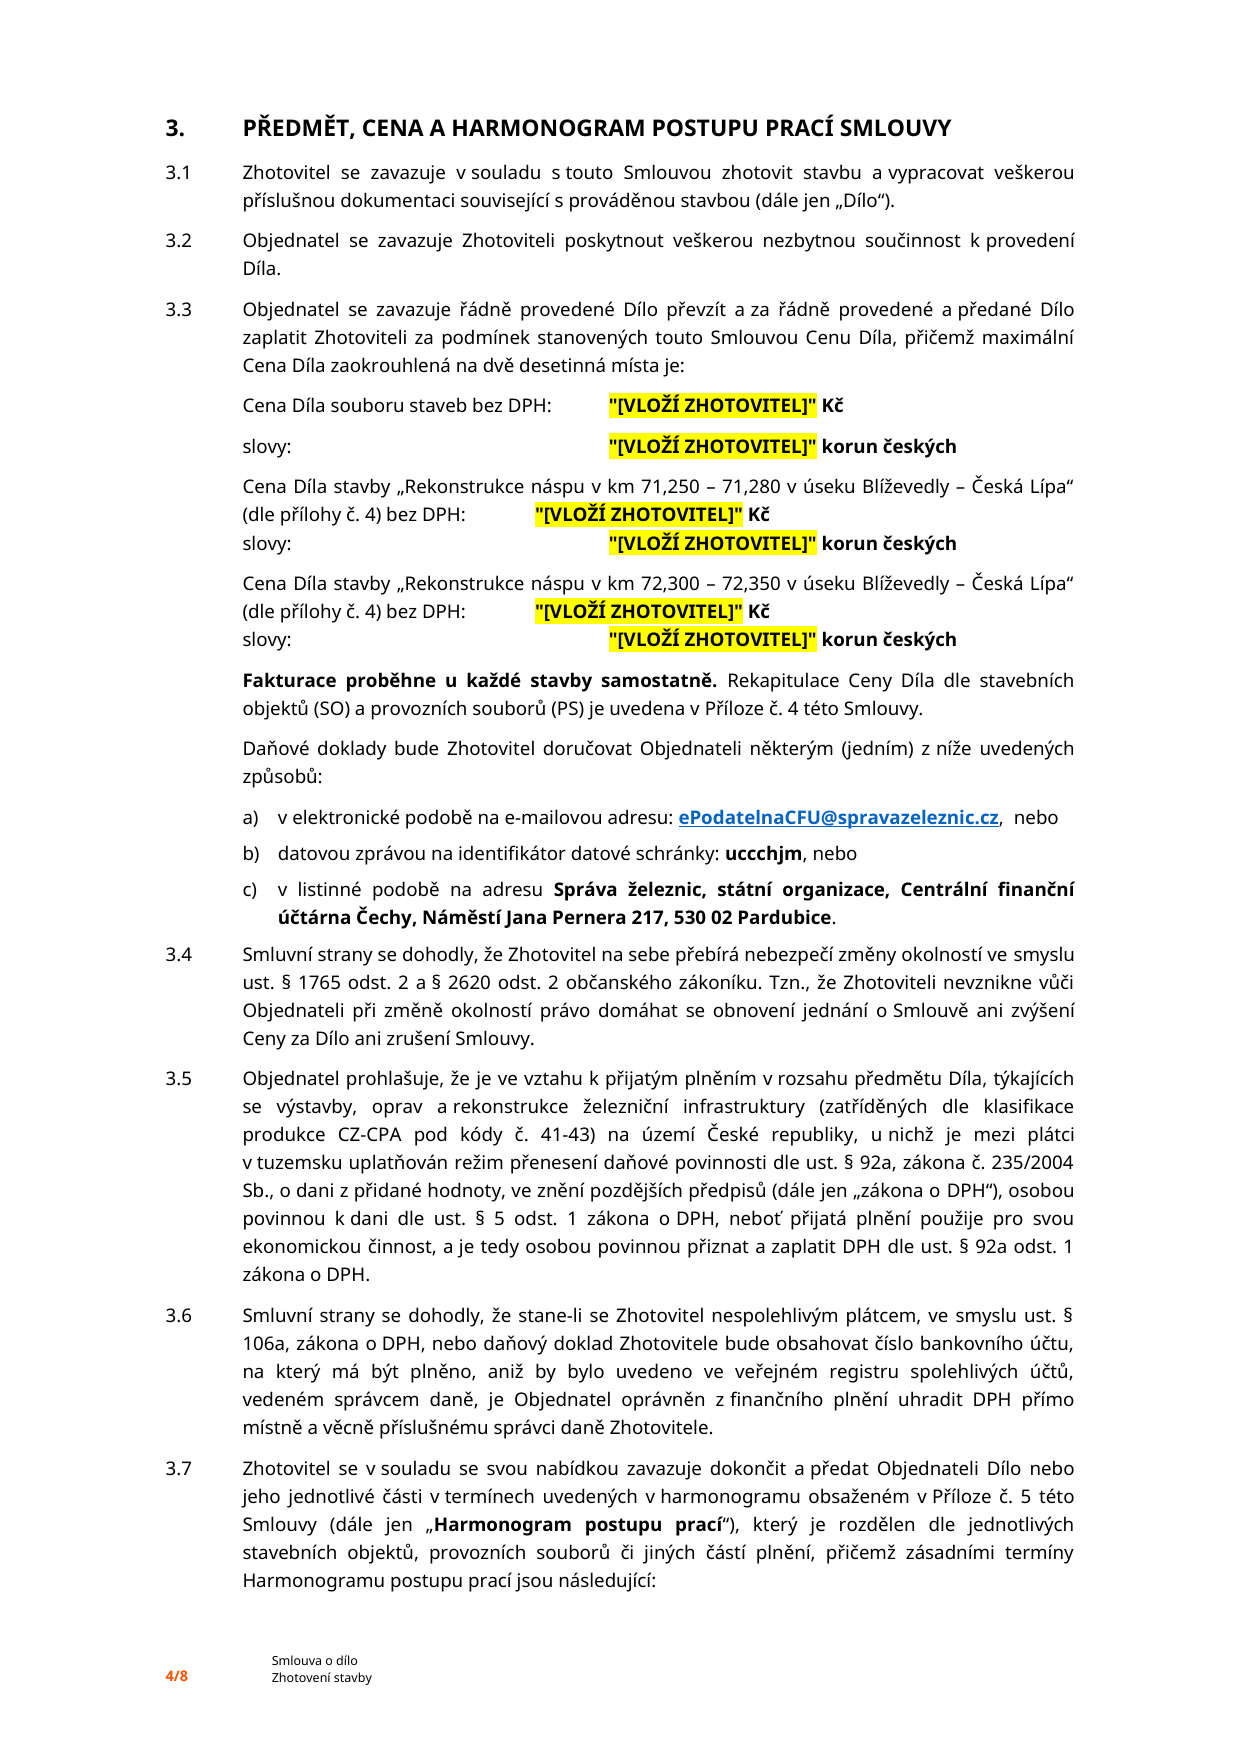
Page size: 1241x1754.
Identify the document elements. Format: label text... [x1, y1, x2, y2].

text slovy: "[VLOŽÍ ZHOTOVITEL]" korun českých [242, 626, 609, 652]
text slovy: "[VLOŽÍ ZHOTOVITEL]" korun českých [817, 530, 1075, 555]
text slovy: "[VLOŽÍ ZHOTOVITEL]" korun českých [242, 433, 609, 459]
text Zhotovitel se zavazuje v souladu s touto Smlouvou zhotovit stavbu a vypracovat veškerou příslušnou dokumentaci související s prováděnou stavbou (dále jen „Dílo“). [165, 159, 1075, 213]
text v elektronické podobě na e-mailovou adresu: ePodatelnaCFU@spravazeleznic.cz, nebo [242, 804, 1075, 829]
text Cena Díla stavby „Rekonstrukce náspu v km 71,250 – 71,280 v úseku Blíževedly – Česká Lípa“ (dle přílohy č. 4) bez DPH: "[VLOŽÍ ZHOTOVITEL]" Kč [242, 474, 1075, 527]
list Daňové doklady bude Zhotovitel doručovat Objednateli některým (jedním) z níže uvedených způsobů: [242, 735, 1075, 789]
text Cena Díla souboru staveb bez DPH: "[VLOŽÍ ZHOTOVITEL]" Kč [242, 393, 609, 418]
text Smluvní strany se dohodly, že stane-li se Zhotovitel nespolehlivým plátcem, ve smyslu ust. § 106a, zákona o DPH, nebo daňový doklad Zhotovitele bude obsahovat číslo bankovního účtu, na který má být plněno, aniž by bylo uvedeno ve veřejném registru spolehlivých účtů, vedeném správcem daně, je Objednatel oprávněn z finančního plnění uhradit DPH přímo místně a věcně příslušnému správci daně Zhotovitele. [165, 1302, 1075, 1440]
text Zhotovitel se v souladu se svou nabídkou zavazuje dokončit a předat Objednateli Dílo nebo jeho jednotlivé části v termínech uvedených v harmonogramu obsaženém v Příloze č. 5 této Smlouvy (dále jen „Harmonogram postupu prací“), který je rozdělen dle jednotlivých stavebních objektů, provozních souborů či jiných částí plnění, přičemž zásadními termíny Harmonogramu postupu prací jsou následující: [165, 1455, 1075, 1592]
text datovou zprávou na identifikátor datové schránky: uccchjm, nebo [242, 840, 1075, 866]
text slovy: "[VLOŽÍ ZHOTOVITEL]" korun českých [817, 433, 1075, 459]
text Smluvní strany se dohodly, že Zhotovitel na sebe přebírá nebezpečí změny okolností ve smyslu ust. § 1765 odst. 2 a § 2620 odst. 2 občanského zákoníku. Tzn., že Zhotoviteli nevznikne vůči Objednateli při změně okolností právo domáhat se obnovení jednání o Smlouvě ani zvýšení Ceny za Dílo ani zrušení Smlouvy. [165, 941, 1075, 1051]
text v listinné podobě na adresu Správa železnic, státní organizace, Centrální finanční účtárna Čechy, Náměstí Jana Pernera 217, 530 02 Pardubice. [242, 877, 1075, 930]
text Cena Díla stavby „Rekonstrukce náspu v km 72,300 – 72,350 v úseku Blíževedly – Česká Lípa“ (dle přílohy č. 4) bez DPH: "[VLOŽÍ ZHOTOVITEL]" Kč [242, 570, 1075, 624]
text Cena Díla souboru staveb bez DPH: "[VLOŽÍ ZHOTOVITEL]" Kč [817, 393, 1075, 418]
text Objednatel prohlašuje, že je ve vztahu k přijatým plněním v rozsahu předmětu Díla, týkajících se výstavby, oprav a rekonstrukce železniční infrastruktury (zatříděných dle klasifikace produkce CZ-CPA pod kódy č. 41-43) na území České republiky, u nichž je mezi plátci v tuzemsku uplatňován režim přenesení daňové povinnosti dle ust. § 92a, zákona č. 235/2004 Sb., o dani z přidané hodnoty, ve znění pozdějších předpisů (dále jen „zákona o DPH“), osobou povinnou k dani dle ust. § 5 odst. 1 zákona o DPH, neboť přijatá plnění použije pro svou ekonomickou činnost, a je tedy osobou povinnou přiznat a zaplatit DPH dle ust. § 92a odst. 1 zákona o DPH. [165, 1066, 1075, 1287]
text PŘEDMĚT, CENA A HARMONOGRAM POSTUPU PRACÍ SMLOUVY [165, 112, 1075, 143]
text Fakturace proběhne u každé stavby samostatně. Rekapitulace Ceny Díla dle stavebních objektů (SO) a provozních souborů (PS) je uvedena v Příloze č. 4 této Smlouvy. [242, 667, 1075, 720]
text slovy: "[VLOŽÍ ZHOTOVITEL]" korun českých [817, 626, 1075, 652]
text slovy: "[VLOŽÍ ZHOTOVITEL]" korun českých [242, 530, 609, 555]
text Objednatel se zavazuje řádně provedené Dílo převzít a za řádně provedené a předané Dílo zaplatit Zhotoviteli za podmínek stanovených touto Smlouvou Cenu Díla, přičemž maximální Cena Díla zaokrouhlená na dvě desetinná místa je: [165, 296, 1075, 378]
text Objednatel se zavazuje Zhotoviteli poskytnout veškerou nezbytnou součinnost k provedení Díla. [165, 228, 1075, 281]
